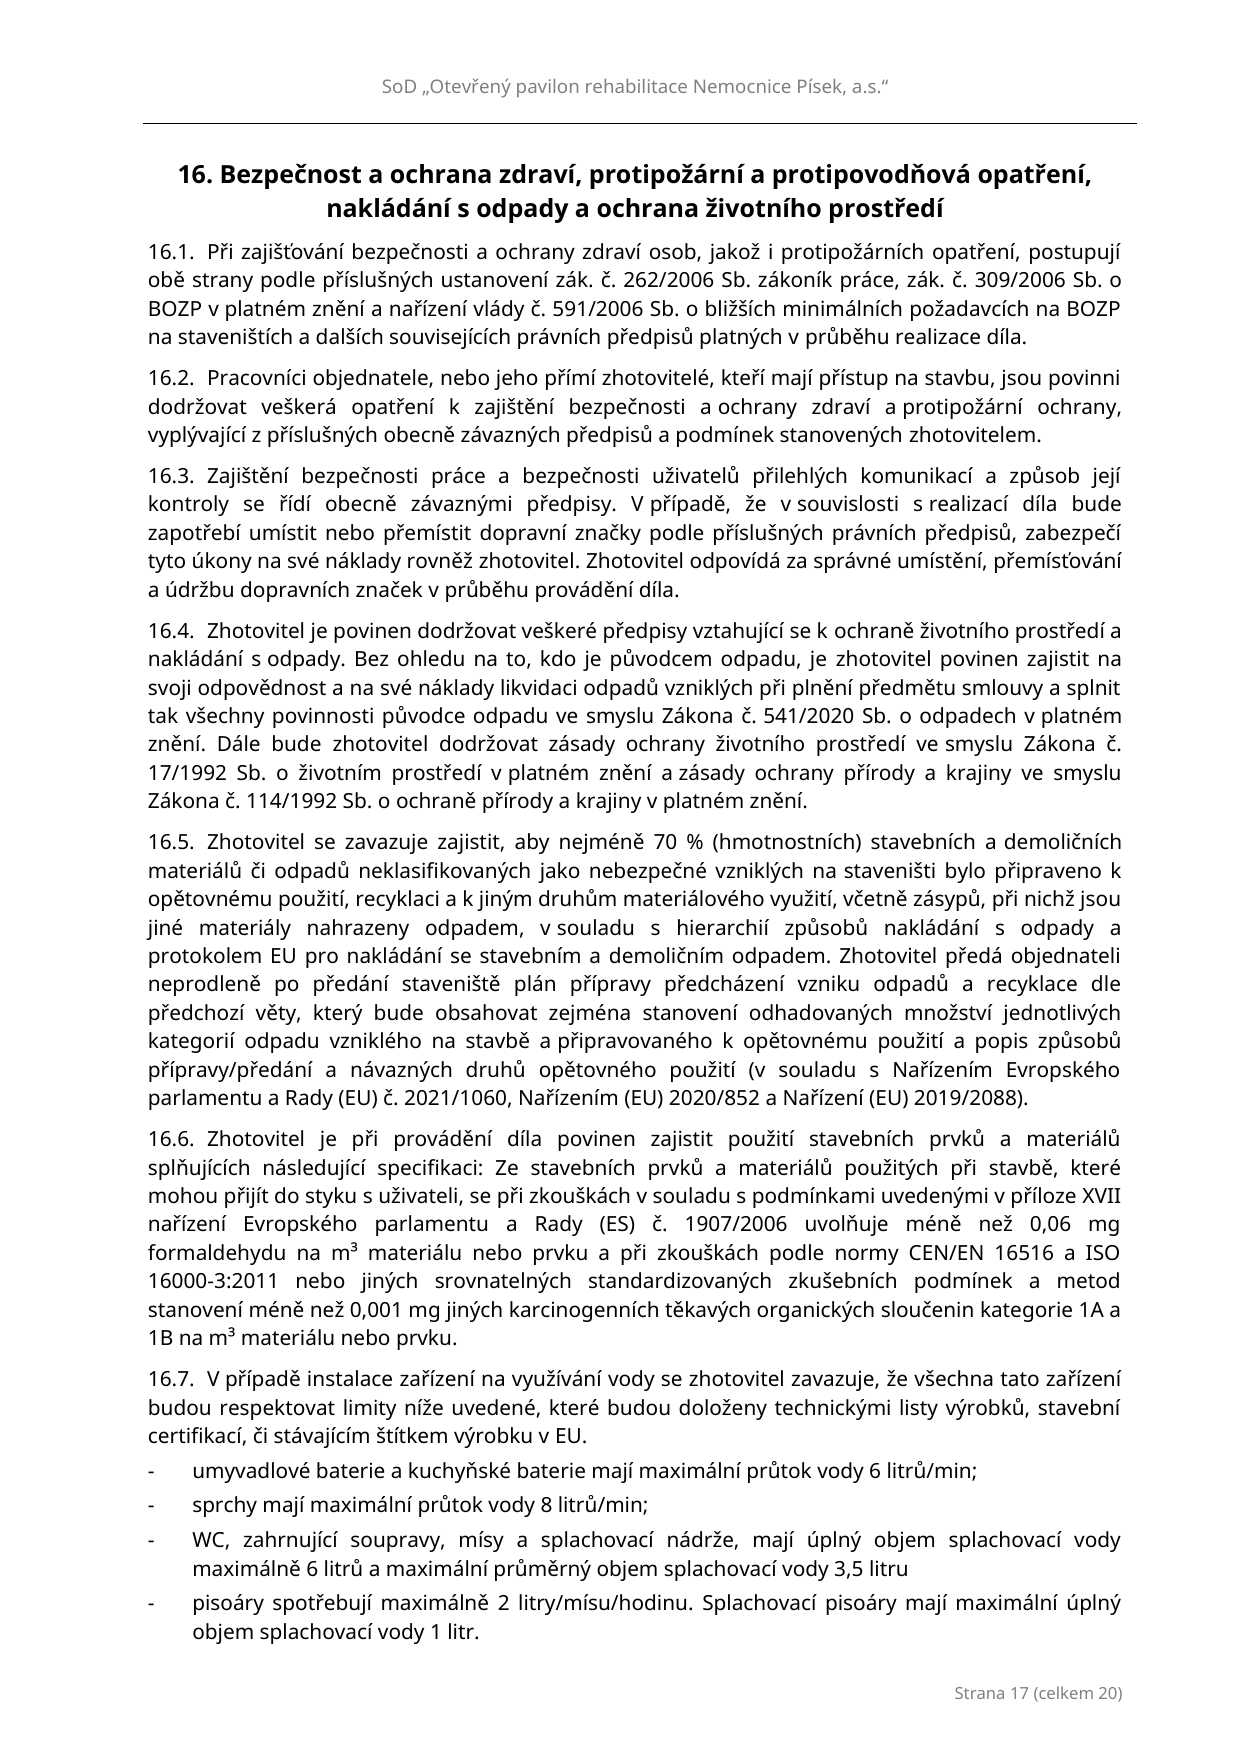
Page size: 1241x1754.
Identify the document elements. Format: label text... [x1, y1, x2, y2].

list Pracovníci objednatele, nebo jeho přímí zhotovitelé, kteří mají přístup na stavbu, jsou povinni dodržovat veškerá opatření k zajištění bezpečnosti a ochrany zdraví a protipožární ochrany, vyplývající z příslušných obecně závazných předpisů a podmínek stanovených zhotovitelem. [148, 363, 1122, 449]
list Zhotovitel je povinen dodržovat veškeré předpisy vztahující se k ochraně životního prostředí a nakládání s odpady. Bez ohledu na to, kdo je původcem odpadu, je zhotovitel povinen zajistit na svoji odpovědnost a na své náklady likvidaci odpadů vzniklých při plnění předmětu smlouvy a splnit tak všechny povinnosti původce odpadu ve smyslu Zákona č. 541/2020 Sb. o odpadech v platném znění. Dále bude zhotovitel dodržovat zásady ochrany životního prostředí ve smyslu Zákona č. 17/1992 Sb. o životním prostředí v platném znění a zásady ochrany přírody a krajiny ve smyslu Zákona č. 114/1992 Sb. o ochraně přírody a krajiny v platném znění. [148, 616, 1122, 815]
list Zhotovitel je při provádění díla povinen zajistit použití stavebních prvků a materiálů splňujících následující specifikaci: Ze stavebních prvků a materiálů použitých při stavbě, které mohou přijít do styku s uživateli, se při zkouškách v souladu s podmínkami uvedenými v příloze XVII nařízení Evropského parlamentu a Rady (ES) č. 1907/2006 uvolňuje méně než 0,06 mg formaldehydu na m³ materiálu nebo prvku a při zkouškách podle normy CEN/EN 16516 a ISO 16000-3:2011 nebo jiných srovnatelných standardizovaných zkušebních podmínek a metod stanovení méně než 0,001 mg jiných karcinogenních těkavých organických sloučenin kategorie 1A a 1B na m³ materiálu nebo prvku. [148, 1124, 1122, 1352]
list umyvadlové baterie a kuchyňské baterie mají maximální průtok vody 6 litrů/min; [148, 1456, 1122, 1484]
text 16. Bezpečnost a ochrana zdraví, protipožární a protipovodňová opatření, nakládání s odpady a ochrana životního prostředí [148, 156, 1122, 224]
list Při zajišťování bezpečnosti a ochrany zdraví osob, jakož i protipožárních opatření, postupují obě strany podle příslušných ustanovení zák. č. 262/2006 Sb. zákoník práce, zák. č. 309/2006 Sb. o BOZP v platném znění a nařízení vlády č. 591/2006 Sb. o bližších minimálních požadavcích na BOZP na staveništích a dalších souvisejících právních předpisů platných v průběhu realizace díla. [148, 237, 1122, 351]
list sprchy mají maximální průtok vody 8 litrů/min; [148, 1491, 1122, 1519]
list V případě instalace zařízení na využívání vody se zhotovitel zavazuje, že všechna tato zařízení budou respektovat limity níže uvedené, které budou doloženy technickými listy výrobků, stavební certifikací, či stávajícím štítkem výrobku v EU. [148, 1364, 1122, 1449]
list WC, zahrnující soupravy, mísy a splachovací nádrže, mají úplný objem splachovací vody maximálně 6 litrů a maximální průměrný objem splachovací vody 3,5 litru [148, 1525, 1122, 1582]
list pisoáry spotřebují maximálně 2 litry/mísu/hodinu. Splachovací pisoáry mají maximální úplný objem splachovací vody 1 litr. [148, 1588, 1122, 1645]
list Zajištění bezpečnosti práce a bezpečnosti uživatelů přilehlých komunikací a způsob její kontroly se řídí obecně závaznými předpisy. V případě, že v souvislosti s realizací díla bude zapotřebí umístit nebo přemístit dopravní značky podle příslušných právních předpisů, zabezpečí tyto úkony na své náklady rovněž zhotovitel. Zhotovitel odpovídá za správné umístění, přemísťování a údržbu dopravních značek v průběhu provádění díla. [148, 461, 1122, 603]
list Zhotovitel se zavazuje zajistit, aby nejméně 70 % (hmotnostních) stavebních a demoličních materiálů či odpadů neklasifikovaných jako nebezpečné vzniklých na staveništi bylo připraveno k opětovnému použití, recyklaci a k jiným druhům materiálového využití, včetně zásypů, při nichž jsou jiné materiály nahrazeny odpadem, v souladu s hierarchií způsobů nakládání s odpady a protokolem EU pro nakládání se stavebním a demoličním odpadem. Zhotovitel předá objednateli neprodleně po předání staveniště plán přípravy předcházení vzniku odpadů a recyklace dle předchozí věty, který bude obsahovat zejména stanovení odhadovaných množství jednotlivých kategorií odpadu vzniklého na stavbě a připravovaného k opětovnému použití a popis způsobů přípravy/předání a návazných druhů opětovného použití (v souladu s Nařízením Evropského parlamentu a Rady (EU) č. 2021/1060, Nařízením (EU) 2020/852 a Nařízení (EU) 2019/2088). [148, 827, 1122, 1112]
